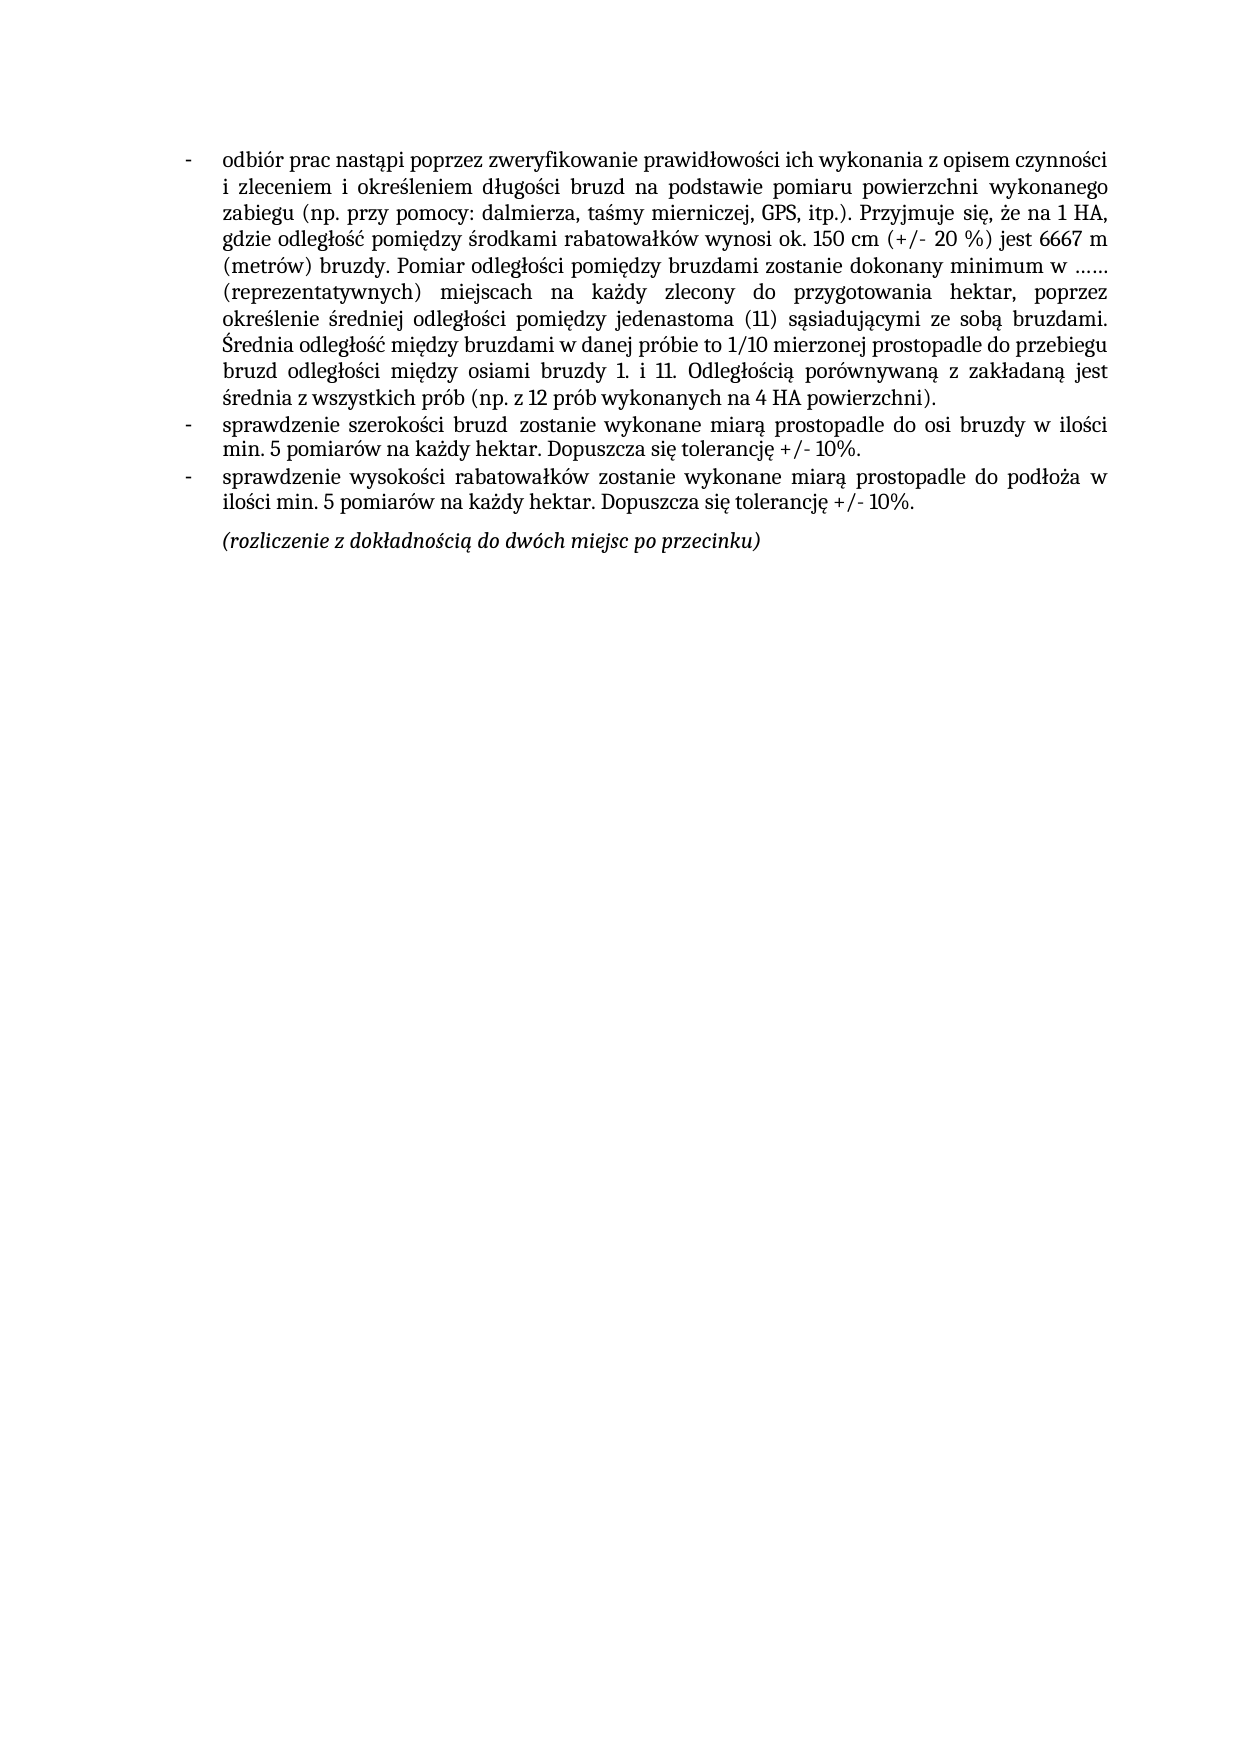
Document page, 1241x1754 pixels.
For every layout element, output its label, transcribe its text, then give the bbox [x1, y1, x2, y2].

list sprawdzenie szerokości bruzd zostanie wykonane miarą prostopadle do osi bruzdy w ilości min. 5 pomiarów na każdy hektar. Dopuszcza się tolerancję +/- 10%. [185, 411, 1108, 462]
list odbiór prac nastąpi poprzez zweryfikowanie prawidłowości ich wykonania z opisem czynności i zleceniem i określeniem długości bruzd na podstawie pomiaru powierzchni wykonanego zabiegu (np. przy pomocy: dalmierza, taśmy mierniczej, GPS, itp.). Przyjmuje się, że na 1 HA, gdzie odległość pomiędzy środkami rabatowałków wynosi ok. 150 cm (+/- 20 %) jest 6667 m (metrów) bruzdy. Pomiar odległości pomiędzy bruzdami zostanie dokonany minimum w …… (reprezentatywnych) miejscach na każdy zlecony do przygotowania hektar, poprzez określenie średniej odległości pomiędzy jedenastoma (11) sąsiadującymi ze sobą bruzdami. Średnia odległość między bruzdami w danej próbie to 1/10 mierzonej prostopadle do przebiegu bruzd odległości między osiami bruzdy 1. i 11. Odległością porównywaną z zakładaną jest średnia z wszystkich prób (np. z 12 prób wykonanych na 4 HA powierzchni). [185, 146, 1108, 411]
list sprawdzenie wysokości rabatowałków zostanie wykonane miarą prostopadle do podłoża w ilości min. 5 pomiarów na każdy hektar. Dopuszcza się tolerancję +/- 10%. [185, 463, 1107, 515]
text (rozliczenie z dokładnością do dwóch miejsc po przecinku) [221, 528, 1138, 554]
